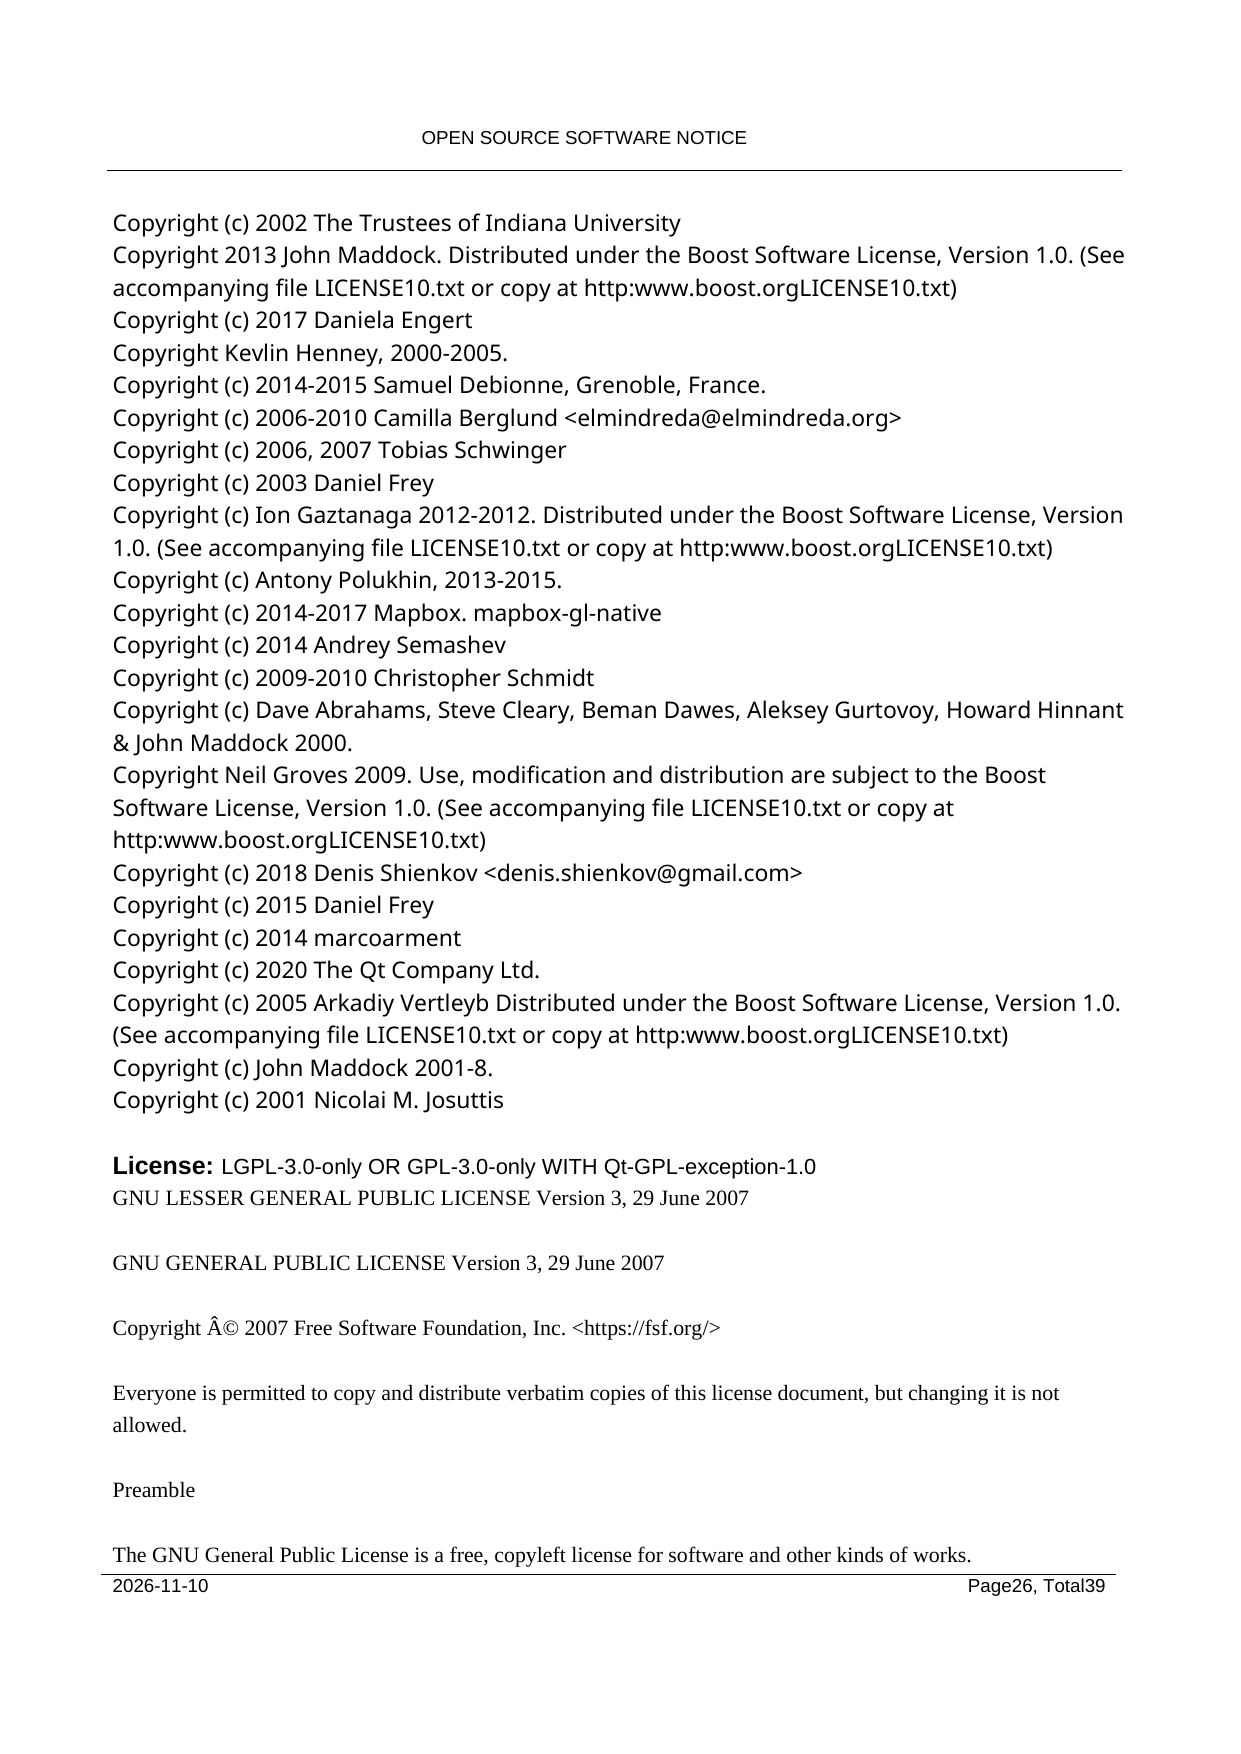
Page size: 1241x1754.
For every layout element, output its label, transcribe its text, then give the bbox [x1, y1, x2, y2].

text License: LGPL-3.0-only OR GPL-3.0-only WITH Qt-GPL-exception-1.0 [112, 1149, 1128, 1181]
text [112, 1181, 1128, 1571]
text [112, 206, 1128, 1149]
